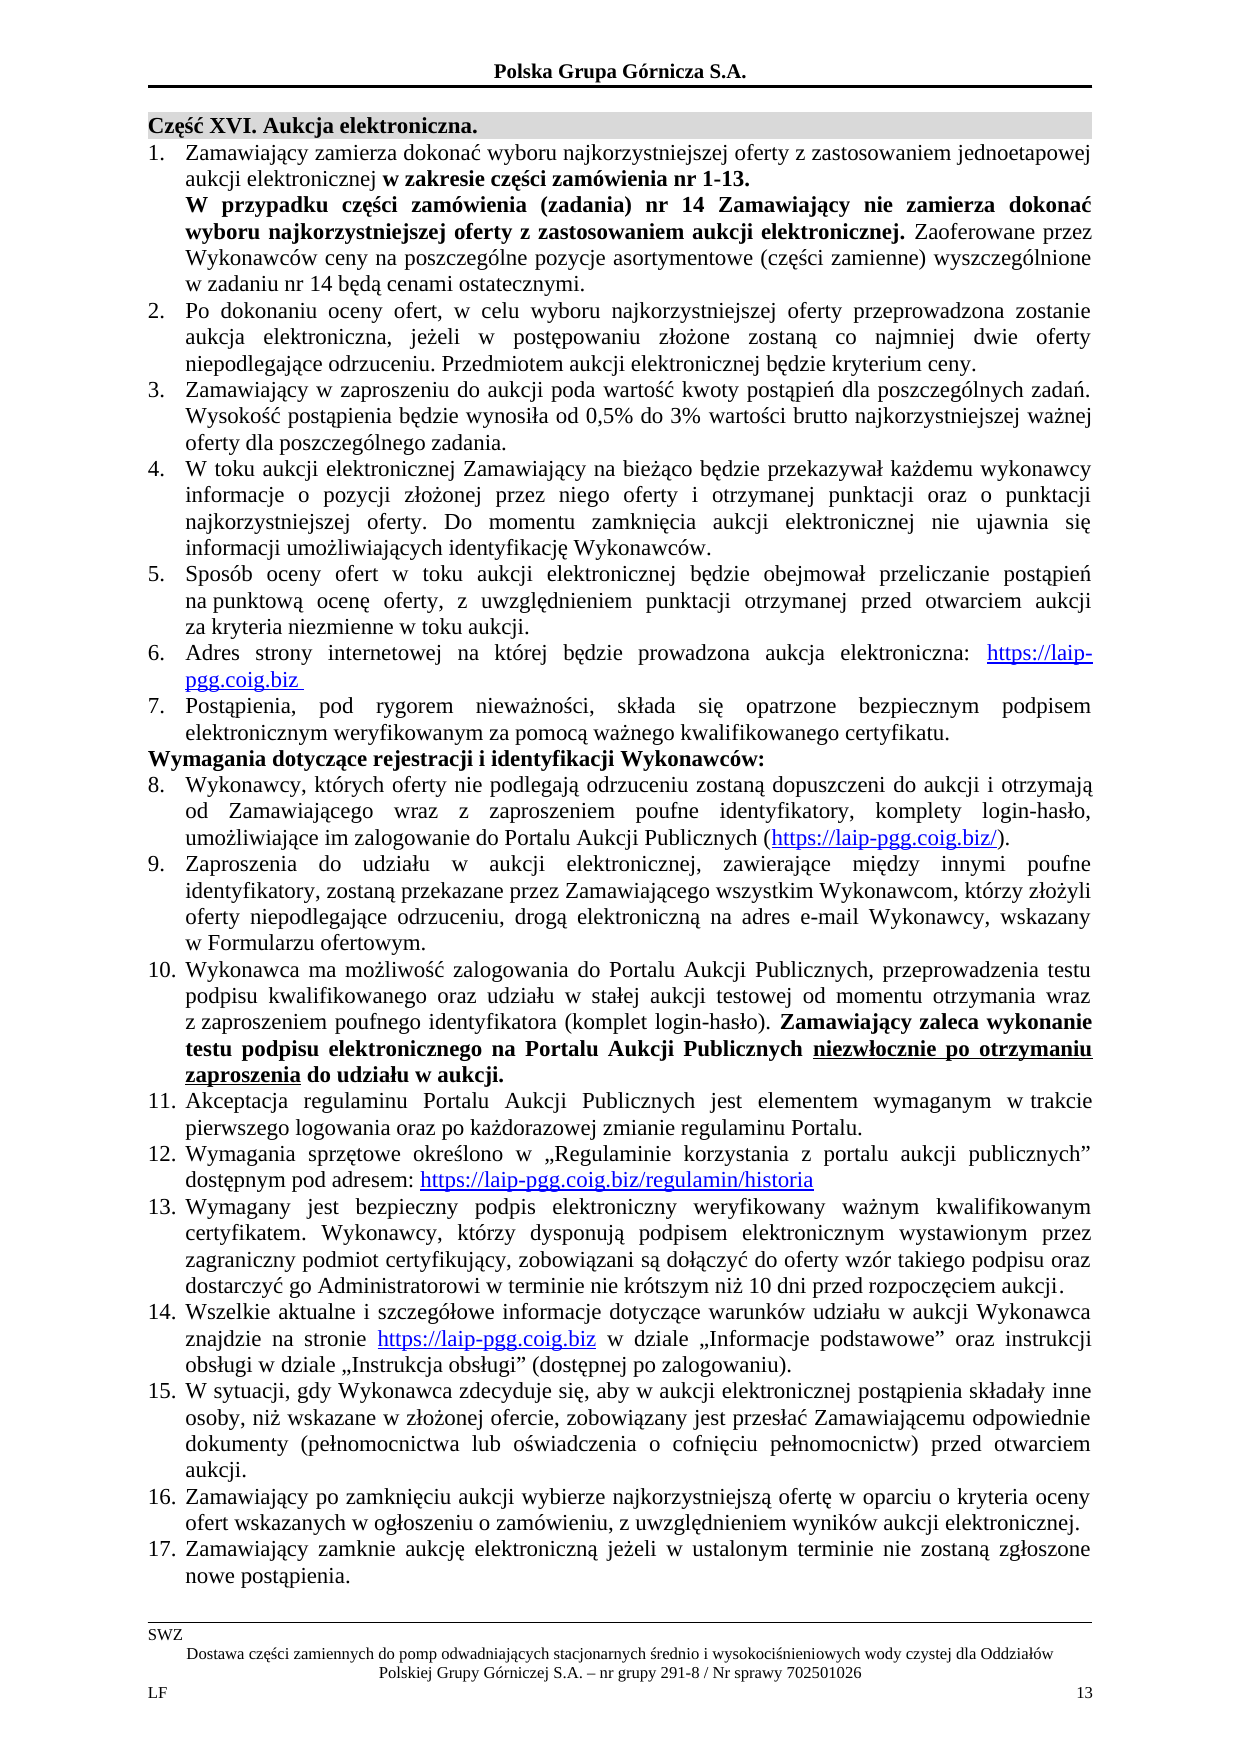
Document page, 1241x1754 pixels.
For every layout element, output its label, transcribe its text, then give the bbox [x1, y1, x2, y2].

list W przypadku części zamówienia (zadania) nr 14 Zamawiający nie zamierza dokonać wyboru najkorzystniejszej oferty z zastosowaniem aukcji elektronicznej. Zaoferowane przez Wykonawców ceny na poszczególne pozycje asortymentowe (części zamienne) wyszczególnione w zadaniu nr 14 będą cenami ostatecznymi. [185, 191, 1092, 297]
list W toku aukcji elektronicznej Zamawiający na bieżąco będzie przekazywał każdemu wykonawcy informacje o pozycji złożonej przez niego oferty i otrzymanej punktacji oraz o punktacji najkorzystniejszej oferty. Do momentu zamknięcia aukcji elektronicznej nie ujawnia się informacji umożliwiających identyfikację Wykonawców. [148, 455, 1092, 560]
list Zamawiający po zamknięciu aukcji wybierze najkorzystniejszą ofertę w oparciu o kryteria oceny ofert wskazanych w ogłoszeniu o zamówieniu, z uwzględnieniem wyników aukcji elektronicznej. [148, 1483, 1092, 1536]
list Wymagany jest bezpieczny podpis elektroniczny weryfikowany ważnym kwalifikowanym certyfikatem. Wykonawcy, którzy dysponują podpisem elektronicznym wystawionym przez zagraniczny podmiot certyfikujący, zobowiązani są dołączyć do oferty wzór takiego podpisu oraz dostarczyć go Administratorowi w terminie nie krótszym niż 10 dni przed rozpoczęciem aukcji. [148, 1193, 1092, 1298]
list Akceptacja regulaminu Portalu Aukcji Publicznych jest elementem wymaganym w trakcie pierwszego logowania oraz po każdorazowej zmianie regulaminu Portalu. [148, 1087, 1092, 1140]
list Zamawiający zamierza dokonać wyboru najkorzystniejszej oferty z zastosowaniem jednoetapowej aukcji elektronicznej w zakresie części zamówienia nr 1-13. [148, 139, 1092, 191]
list W sytuacji, gdy Wykonawca zdecyduje się, aby w aukcji elektronicznej postąpienia składały inne osoby, niż wskazane w złożonej ofercie, zobowiązany jest przesłać Zamawiającemu odpowiednie dokumenty (pełnomocnictwa lub oświadczenia o cofnięciu pełnomocnictw) przed otwarciem aukcji. [148, 1377, 1092, 1483]
list Zamawiający zamknie aukcję elektroniczną jeżeli w ustalonym terminie nie zostaną zgłoszone nowe postąpienia. [148, 1536, 1092, 1588]
list Postąpienia, pod rygorem nieważności, składa się opatrzone bezpiecznym podpisem elektronicznym weryfikowanym za pomocą ważnego kwalifikowanego certyfikatu. [148, 692, 1092, 745]
list Adres strony internetowej na której będzie prowadzona aukcja elektroniczna: https://laip-pgg.coig.biz [148, 639, 1092, 692]
list Wszelkie aktualne i szczegółowe informacje dotyczące warunków udziału w aukcji Wykonawca znajdzie na stronie https://laip-pgg.coig.biz w dziale „Informacje podstawowe” oraz instrukcji obsługi w dziale „Instrukcja obsługi” (dostępnej po zalogowaniu). [148, 1298, 1092, 1377]
list Wykonawca ma możliwość zalogowania do Portalu Aukcji Publicznych, przeprowadzenia testu podpisu kwalifikowanego oraz udziału w stałej aukcji testowej od momentu otrzymania wraz z zaproszeniem poufnego identyfikatora (komplet login-hasło). Zamawiający zaleca wykonanie testu podpisu elektronicznego na Portalu Aukcji Publicznych niezwłocznie po otrzymaniu zaproszenia do udziału w aukcji. [148, 956, 1092, 1087]
subtitle Część XVI. Aukcja elektroniczna. [148, 112, 1092, 139]
list Po dokonaniu oceny ofert, w celu wyboru najkorzystniejszej oferty przeprowadzona zostanie aukcja elektroniczna, jeżeli w postępowaniu złożone zostaną co najmniej dwie oferty niepodlegające odrzuceniu. Przedmiotem aukcji elektronicznej będzie kryterium ceny. [148, 297, 1092, 376]
list Sposób oceny ofert w toku aukcji elektronicznej będzie obejmował przeliczanie postąpień na punktową ocenę oferty, z uwzględnieniem punktacji otrzymanej przed otwarciem aukcji za kryteria niezmienne w toku aukcji. [148, 560, 1092, 639]
text Wymagania dotyczące rejestracji i identyfikacji Wykonawców: [148, 745, 1092, 771]
list Zamawiający w zaproszeniu do aukcji poda wartość kwoty postąpień dla poszczególnych zadań. Wysokość postąpienia będzie wynosiła od 0,5% do 3% wartości brutto najkorzystniejszej ważnej oferty dla poszczególnego zadania. [148, 376, 1092, 455]
list Wykonawcy, których oferty nie podlegają odrzuceniu zostaną dopuszczeni do aukcji i otrzymają od Zamawiającego wraz z zaproszeniem poufne identyfikatory, komplety login-hasło, umożliwiające im zalogowanie do Portalu Aukcji Publicznych (https://laip-pgg.coig.biz/). [148, 771, 1092, 850]
list Wymagania sprzętowe określono w „Regulaminie korzystania z portalu aukcji publicznych” dostępnym pod adresem: https://laip-pgg.coig.biz/regulamin/historia [148, 1140, 1092, 1193]
list Zaproszenia do udziału w aukcji elektronicznej, zawierające między innymi poufne identyfikatory, zostaną przekazane przez Zamawiającego wszystkim Wykonawcom, którzy złożyli oferty niepodlegające odrzuceniu, drogą elektroniczną na adres e-mail Wykonawcy, wskazany w Formularzu ofertowym. [148, 850, 1092, 956]
